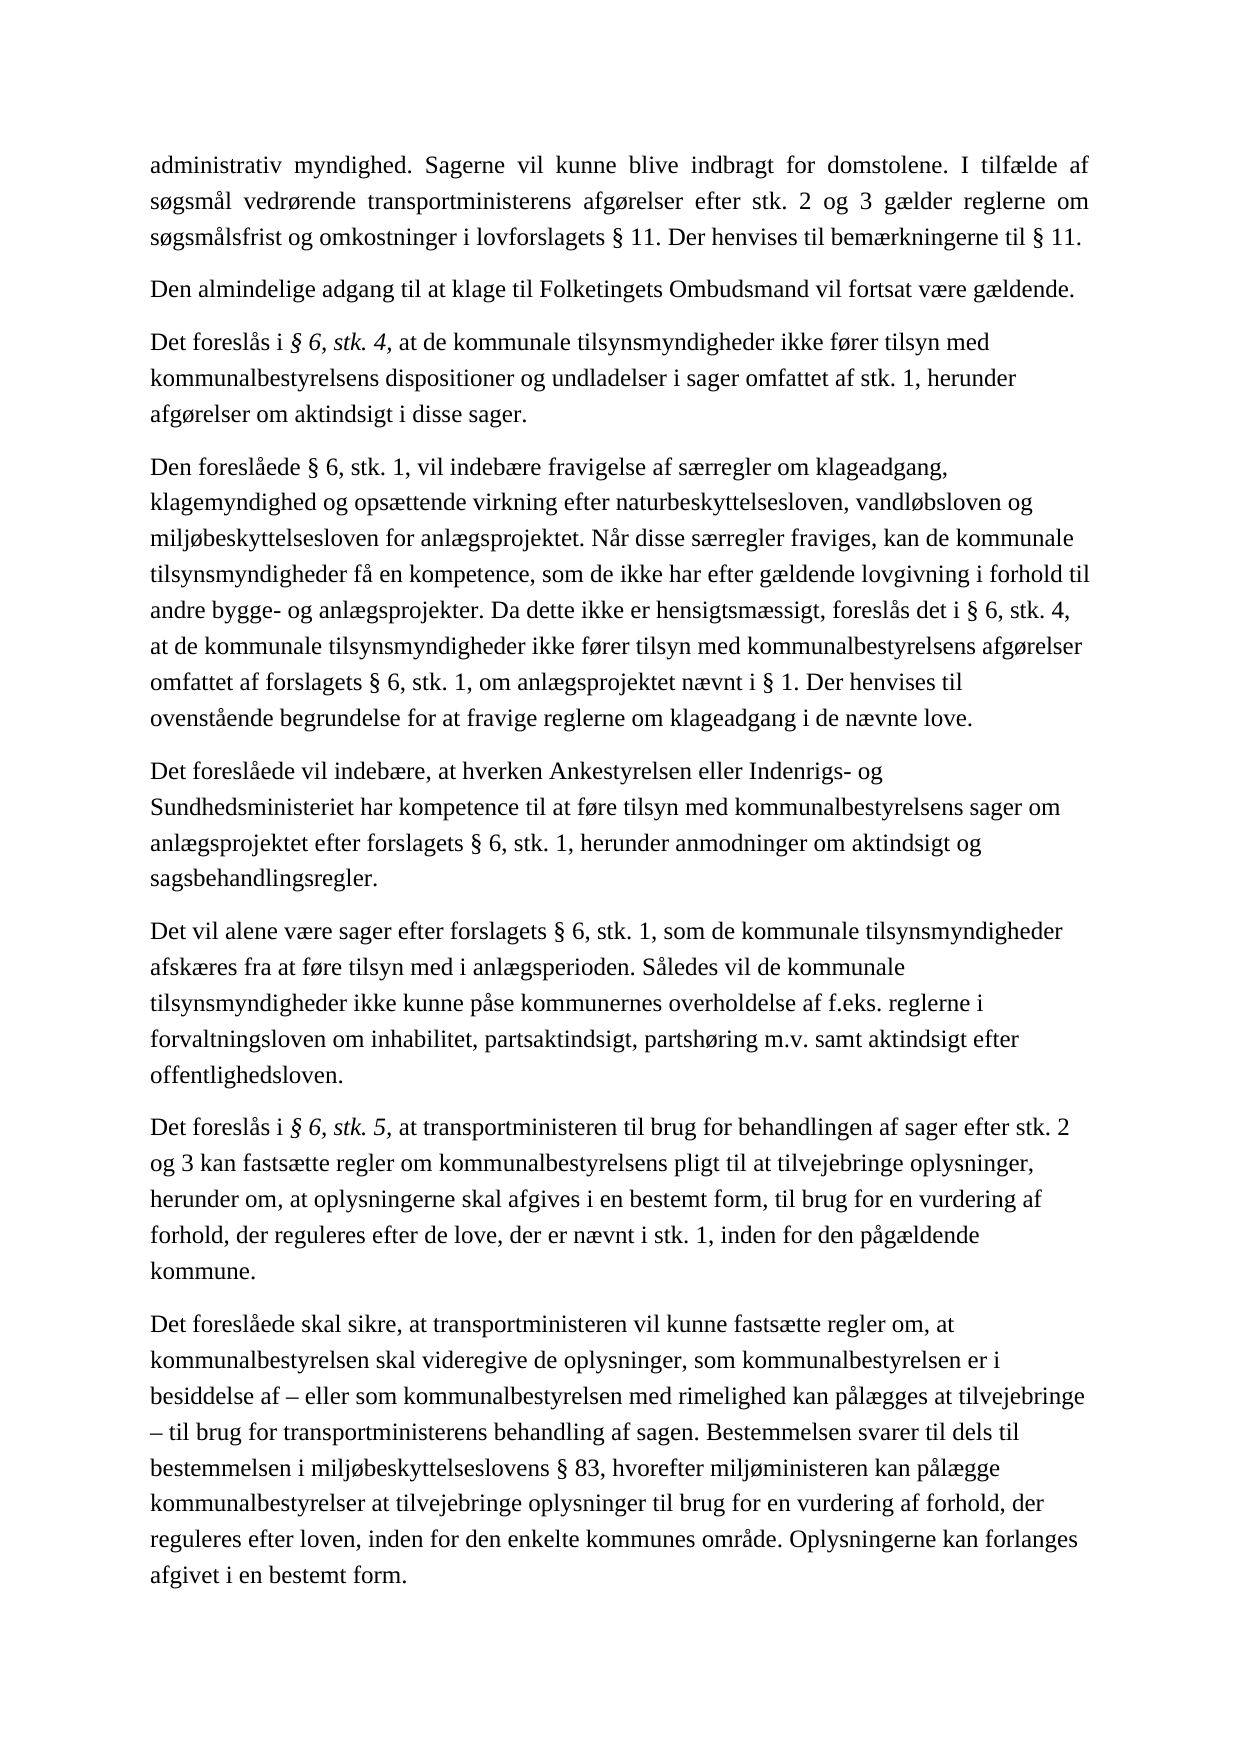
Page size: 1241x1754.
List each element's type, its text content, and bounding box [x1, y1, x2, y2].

text Den almindelige adgang til at klage til Folketingets Ombudsmand vil fortsat være gældende. [150, 274, 1090, 303]
text Det vil alene være sager efter forslagets § 6, stk. 1, som de kommunale tilsynsmyndigheder afskæres fra at føre tilsyn med i anlægsperioden. Således vil de kommunale tilsynsmyndigheder ikke kunne påse kommunernes overholdelse af f.eks. reglerne i forvaltningsloven om inhabilitet, partsaktindsigt, partshøring m.v. samt aktindsigt efter offentlighedsloven. [150, 916, 1090, 1089]
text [150, 150, 1090, 251]
text Det foreslås i § 6, stk. 4, at de kommunale tilsynsmyndigheder ikke fører tilsyn med kommunalbestyrelsens dispositioner og undladelser i sager omfattet af stk. 1, herunder afgørelser om aktindsigt i disse sager. [150, 327, 1090, 428]
text Den foreslåede § 6, stk. 1, vil indebære fravigelse af særregler om klageadgang, klagemyndighed og opsættende virkning efter naturbeskyttelsesloven, vandløbsloven og miljøbeskyttelsesloven for anlægsprojektet. Når disse særregler fraviges, kan de kommunale tilsynsmyndigheder få en kompetence, som de ikke har efter gældende lovgivning i forhold til andre bygge- og anlægsprojekter. Da dette ikke er hensigtsmæssigt, foreslås det i § 6, stk. 4, at de kommunale tilsynsmyndigheder ikke fører tilsyn med kommunalbestyrelsens afgørelser omfattet af forslagets § 6, stk. 1, om anlægsprojektet nævnt i § 1. Der henvises til ovenstående begrundelse for at fravige reglerne om klageadgang i de nævnte love. [150, 452, 1090, 732]
text Det foreslås i § 6, stk. 5, at transportministeren til brug for behandlingen af sager efter stk. 2 og 3 kan fastsætte regler om kommunalbestyrelsens pligt til at tilvejebringe oplysninger, herunder om, at oplysningerne skal afgives i en bestemt form, til brug for en vurdering af forhold, der reguleres efter de love, der er nævnt i stk. 1, inden for den pågældende kommune. [150, 1112, 1090, 1285]
text Det foreslåede skal sikre, at transportministeren vil kunne fastsætte regler om, at kommunalbestyrelsen skal videregive de oplysninger, som kommunalbestyrelsen er i besiddelse af – eller som kommunalbestyrelsen med rimelighed kan pålægges at tilvejebringe – til brug for transportministerens behandling af sagen. Bestemmelsen svarer til dels til bestemmelsen i miljøbeskyttelseslovens § 83, hvorefter miljøministeren kan pålægge kommunalbestyrelser at tilvejebringe oplysninger til brug for en vurdering af forhold, der reguleres efter loven, inden for den enkelte kommunes område. Oplysningerne kan forlanges afgivet i en bestemt form. [150, 1309, 1090, 1589]
text Det foreslåede vil indebære, at hverken Ankestyrelsen eller Indenrigs- og Sundhedsministeriet har kompetence til at føre tilsyn med kommunalbestyrelsens sager om anlægsprojektet efter forslagets § 6, stk. 1, herunder anmodninger om aktindsigt og sagsbehandlingsregler. [150, 756, 1090, 892]
